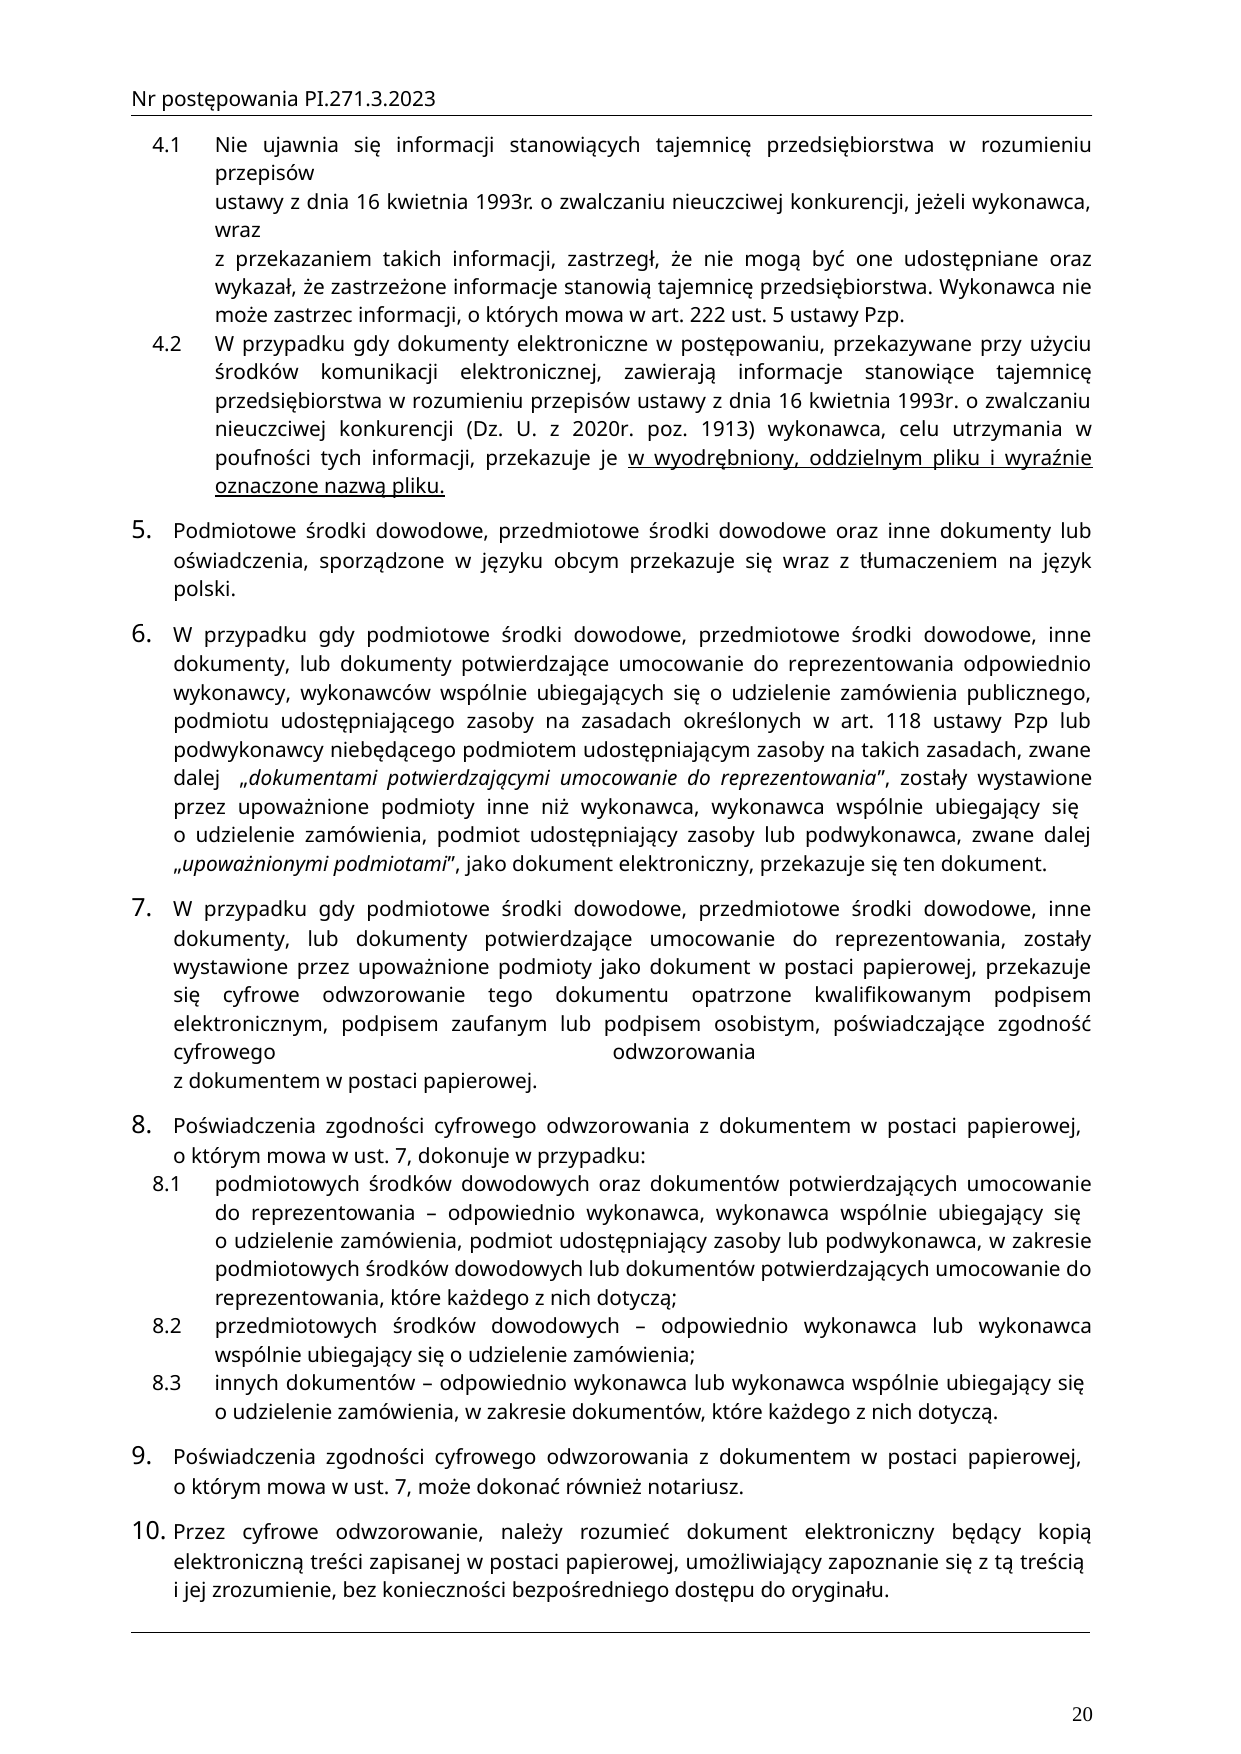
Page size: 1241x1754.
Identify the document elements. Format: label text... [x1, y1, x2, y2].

list W przypadku gdy podmiotowe środki dowodowe, przedmiotowe środki dowodowe, inne dokumenty, lub dokumenty potwierdzające umocowanie do reprezentowania odpowiednio wykonawcy, wykonawców wspólnie ubiegających się o udzielenie zamówienia publicznego, podmiotu udostępniającego zasoby na zasadach określonych w art. 118 ustawy Pzp lub podwykonawcy niebędącego podmiotem udostępniającym zasoby na takich zasadach, zwane dalej „dokumentami potwierdzającymi umocowanie do reprezentowania”, zostały wystawione przez upoważnione podmioty inne niż wykonawca, wykonawca wspólnie ubiegający się o udzielenie zamówienia, podmiot udostępniający zasoby lub podwykonawca, zwane dalej „upoważnionymi podmiotami”, jako dokument elektroniczny, przekazuje się ten dokument. [131, 616, 1092, 877]
list Przez cyfrowe odwzorowanie, należy rozumieć dokument elektroniczny będący kopią elektroniczną treści zapisanej w postaci papierowej, umożliwiający zapoznanie się z tą treścią i jej zrozumienie, bez konieczności bezpośredniego dostępu do oryginału. [131, 1513, 1092, 1604]
list innych dokumentów – odpowiednio wykonawca lub wykonawca wspólnie ubiegający się o udzielenie zamówienia, w zakresie dokumentów, które każdego z nich dotyczą. [152, 1368, 1092, 1425]
list Poświadczenia zgodności cyfrowego odwzorowania z dokumentem w postaci papierowej, o którym mowa w ust. 7, dokonuje w przypadku: [131, 1107, 1092, 1169]
list W przypadku gdy podmiotowe środki dowodowe, przedmiotowe środki dowodowe, inne dokumenty, lub dokumenty potwierdzające umocowanie do reprezentowania, zostały wystawione przez upoważnione podmioty jako dokument w postaci papierowej, przekazuje się cyfrowe odwzorowanie tego dokumentu opatrzone kwalifikowanym podpisem elektronicznym, podpisem zaufanym lub podpisem osobistym, poświadczające zgodność cyfrowego odwzorowania z dokumentem w postaci papierowej. [131, 889, 1092, 1094]
list podmiotowych środków dowodowych oraz dokumentów potwierdzających umocowanie do reprezentowania – odpowiednio wykonawca, wykonawca wspólnie ubiegający się o udzielenie zamówienia, podmiot udostępniający zasoby lub podwykonawca, w zakresie podmiotowych środków dowodowych lub dokumentów potwierdzających umocowanie do reprezentowania, które każdego z nich dotyczą; [152, 1169, 1092, 1311]
list Poświadczenia zgodności cyfrowego odwzorowania z dokumentem w postaci papierowej, o którym mowa w ust. 7, może dokonać również notariusz. [131, 1438, 1092, 1500]
list Nie ujawnia się informacji stanowiących tajemnicę przedsiębiorstwa w rozumieniu przepisów ustawy z dnia 16 kwietnia 1993r. o zwalczaniu nieuczciwej konkurencji, jeżeli wykonawca, wraz z przekazaniem takich informacji, zastrzegł, że nie mogą być one udostępniane oraz wykazał, że zastrzeżone informacje stanowią tajemnicę przedsiębiorstwa. Wykonawca nie może zastrzec informacji, o których mowa w art. 222 ust. 5 ustawy Pzp. [152, 130, 1092, 329]
list przedmiotowych środków dowodowych – odpowiednio wykonawca lub wykonawca wspólnie ubiegający się o udzielenie zamówienia; [152, 1311, 1092, 1368]
list W przypadku gdy dokumenty elektroniczne w postępowaniu, przekazywane przy użyciu środków komunikacji elektronicznej, zawierają informacje stanowiące tajemnicę przedsiębiorstwa w rozumieniu przepisów ustawy z dnia 16 kwietnia 1993r. o zwalczaniu nieuczciwej konkurencji (Dz. U. z 2020r. poz. 1913) wykonawca, celu utrzymania w poufności tych informacji, przekazuje je w wyodrębniony, oddzielnym pliku i wyraźnie oznaczone nazwą pliku. [152, 329, 1092, 499]
list Podmiotowe środki dowodowe, przedmiotowe środki dowodowe oraz inne dokumenty lub oświadczenia, sporządzone w języku obcym przekazuje się wraz z tłumaczeniem na język polski. [131, 512, 1092, 603]
